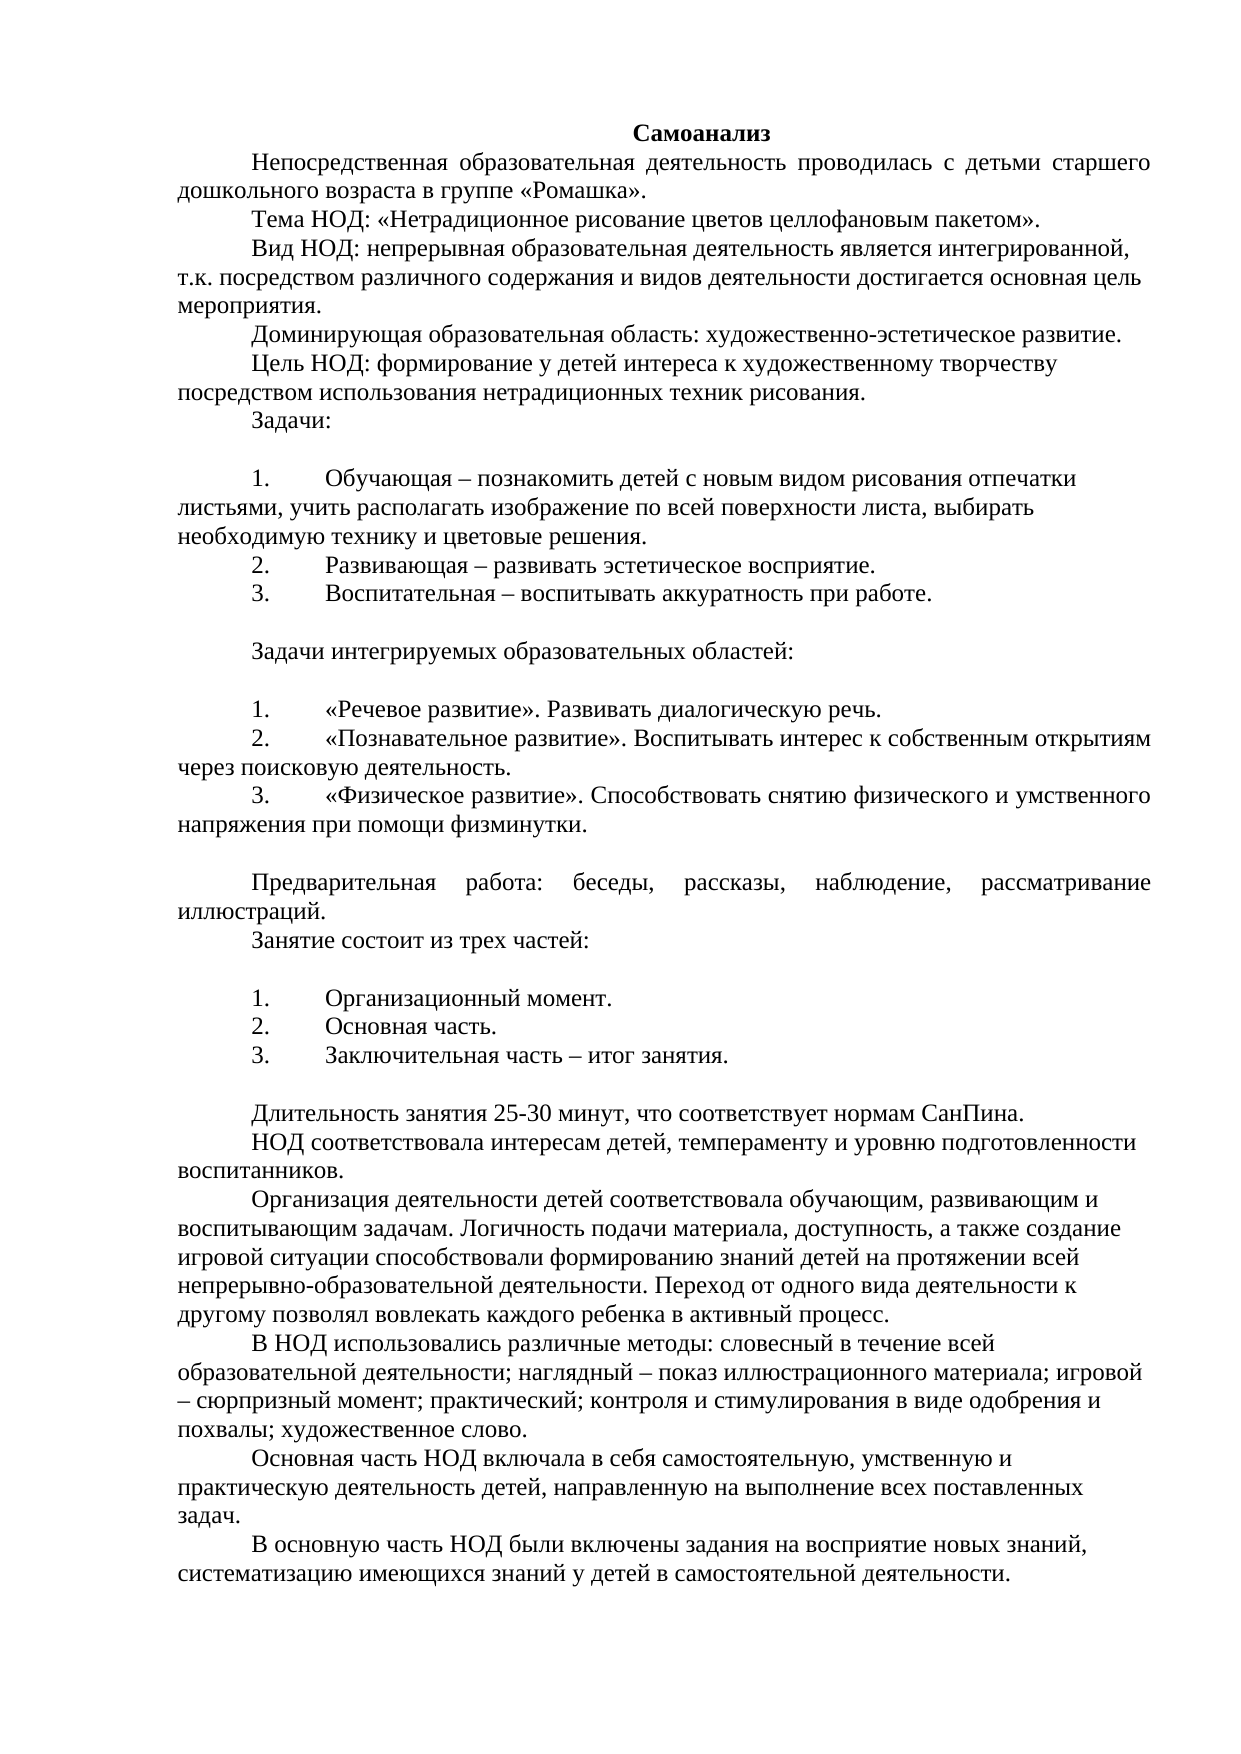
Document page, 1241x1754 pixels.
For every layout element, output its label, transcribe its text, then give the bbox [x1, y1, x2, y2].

text Длительность занятия 25-30 минут, что соответствует нормам СанПина. [177, 1098, 1152, 1127]
text НОД соответствовала интересам детей, темпераменту и уровню подготовленности воспитанников. [177, 1127, 1152, 1184]
text Задачи: [177, 406, 1152, 434]
text В НОД использовались различные методы: словесный в течение всей образовательной деятельности; наглядный – показ иллюстрационного материала; игровой – сюрпризный момент; практический; контроля и стимулирования в виде одобрения и похвалы; художественное слово. [177, 1328, 1152, 1443]
text Организация деятельности детей соответствовала обучающим, развивающим и воспитывающим задачам. Логичность подачи материала, доступность, а также создание игровой ситуации способствовали формированию знаний детей на протяжении всей непрерывно-образовательной деятельности. Переход от одного вида деятельности к другому позволял вовлекать каждого ребенка в активный процесс. [177, 1184, 1152, 1328]
list Организационный момент. [177, 983, 1152, 1011]
text Основная часть НОД включала в себя самостоятельную, умственную и практическую деятельность детей, направленную на выполнение всех поставленных задач. [177, 1443, 1152, 1529]
text Вид НОД: непрерывная образовательная деятельность является интегрированной, т.к. посредством различного содержания и видов деятельности достигается основная цель мероприятия. [177, 233, 1152, 319]
text Задачи интегрируемых образовательных областей: [177, 636, 1152, 665]
list Развивающая – развивать эстетическое восприятие. [177, 550, 1152, 578]
list Воспитательная – воспитывать аккуратность при работе. [177, 578, 1152, 607]
text Тема НОД: «Нетрадиционное рисование цветов целлофановым пакетом». [177, 204, 1152, 233]
text Цель НОД: формирование у детей интереса к художественному творчеству посредством использования нетрадиционных техник рисования. [177, 348, 1152, 406]
text В основную часть НОД были включены задания на восприятие новых знаний, систематизацию имеющихся знаний у детей в самостоятельной деятельности. [177, 1529, 1152, 1587]
list Обучающая – познакомить детей с новым видом рисования отпечатки листьями, учить располагать изображение по всей поверхности листа, выбирать необходимую технику и цветовые решения. [177, 463, 1152, 550]
list «Физическое развитие». Способствовать снятию физического и умственного напряжения при помощи физминутки. [177, 781, 1152, 838]
text Самоанализ [177, 118, 1152, 147]
text Непосредственная образовательная деятельность проводилась с детьми старшего дошкольного возраста в группе «Ромашка». [177, 147, 1152, 204]
list «Речевое развитие». Развивать диалогическую речь. [177, 694, 1152, 723]
list Основная часть. [177, 1011, 1152, 1040]
text Занятие состоит из трех частей: [177, 925, 1152, 953]
list Заключительная часть – итог занятия. [177, 1040, 1152, 1069]
text Доминирующая образовательная область: художественно-эстетическое развитие. [177, 319, 1152, 348]
text Предварительная работа: беседы, рассказы, наблюдение, рассматривание иллюстраций. [177, 867, 1152, 925]
list «Познавательное развитие». Воспитывать интерес к собственным открытиям через поисковую деятельность. [177, 723, 1152, 781]
